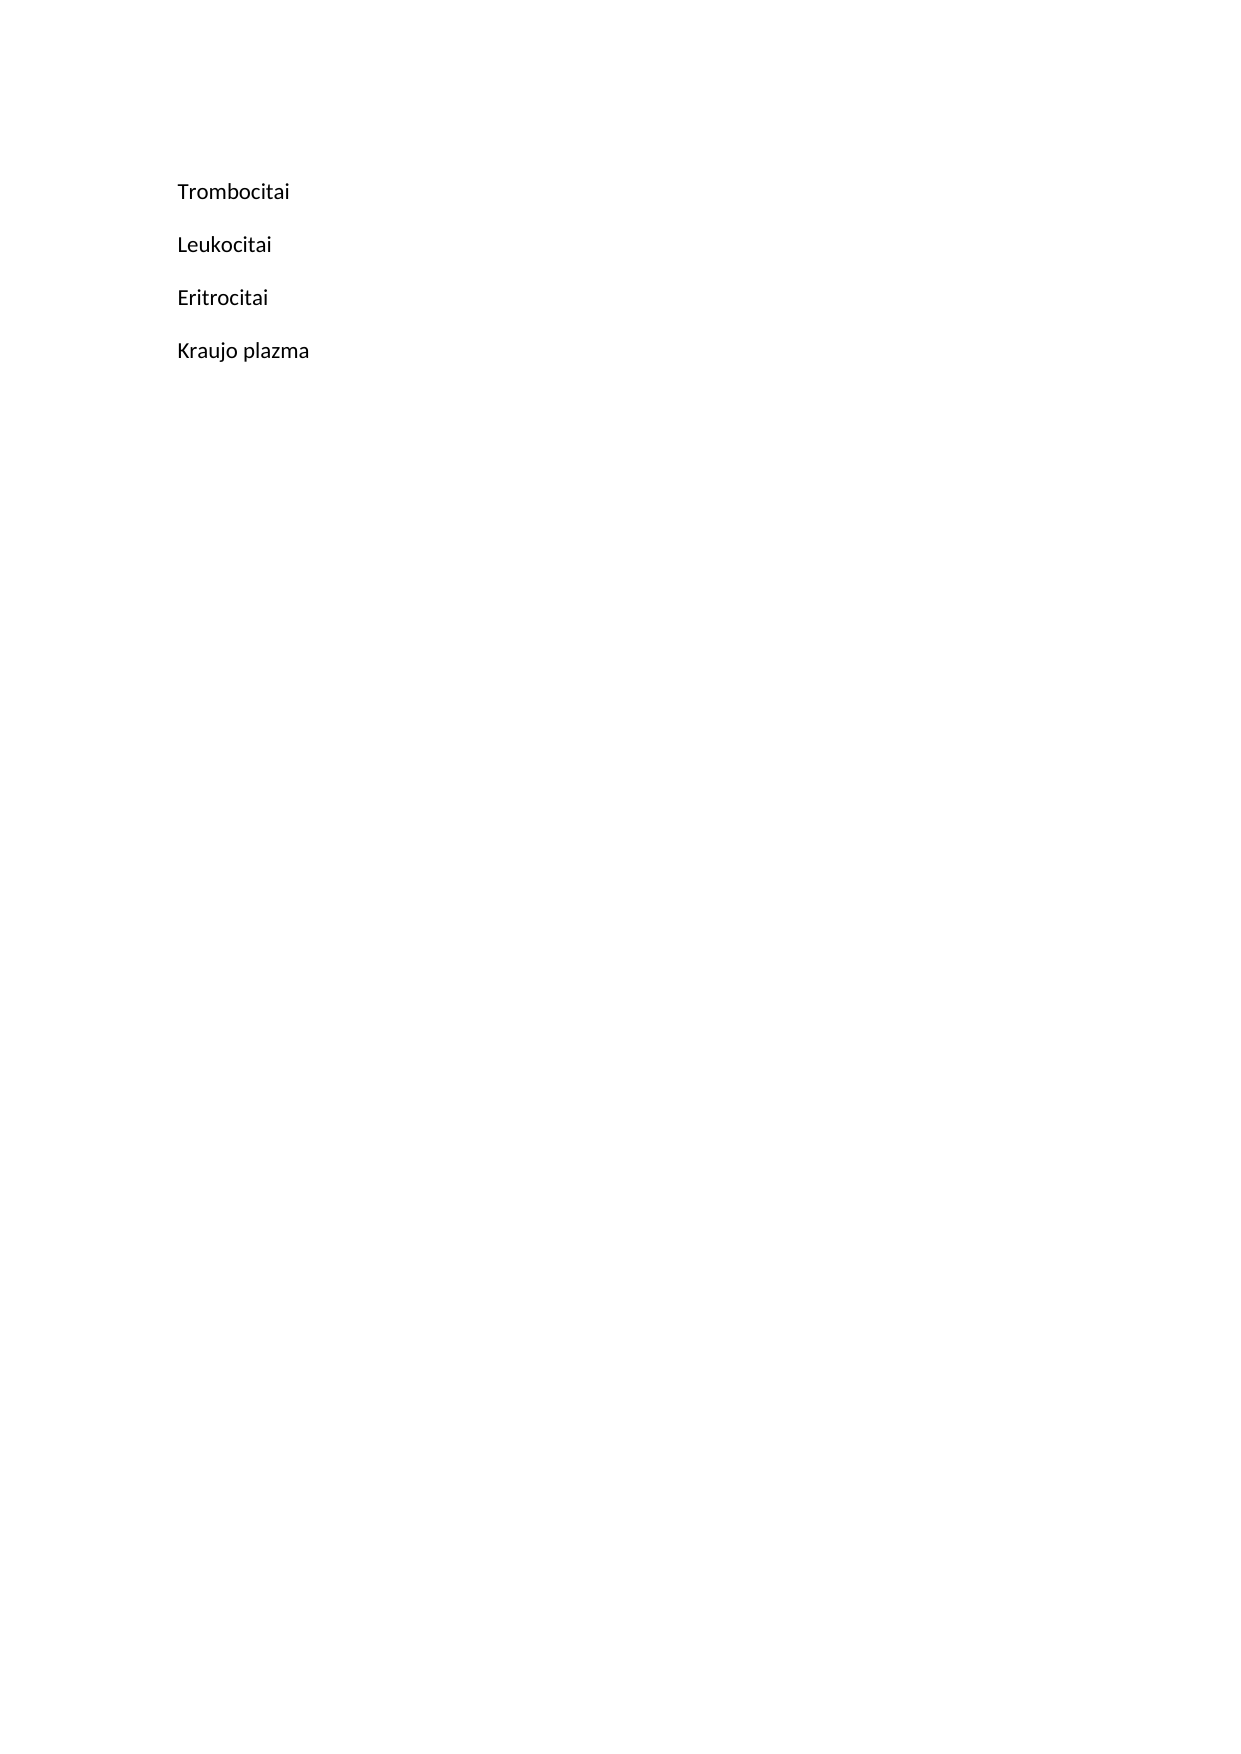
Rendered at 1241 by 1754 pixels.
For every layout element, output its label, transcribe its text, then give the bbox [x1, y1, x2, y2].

text Kraujo plazma [177, 336, 1181, 364]
text Leukocitai [177, 230, 1181, 258]
text Trombocitai [177, 177, 1181, 205]
text Eritrocitai [177, 283, 1181, 311]
